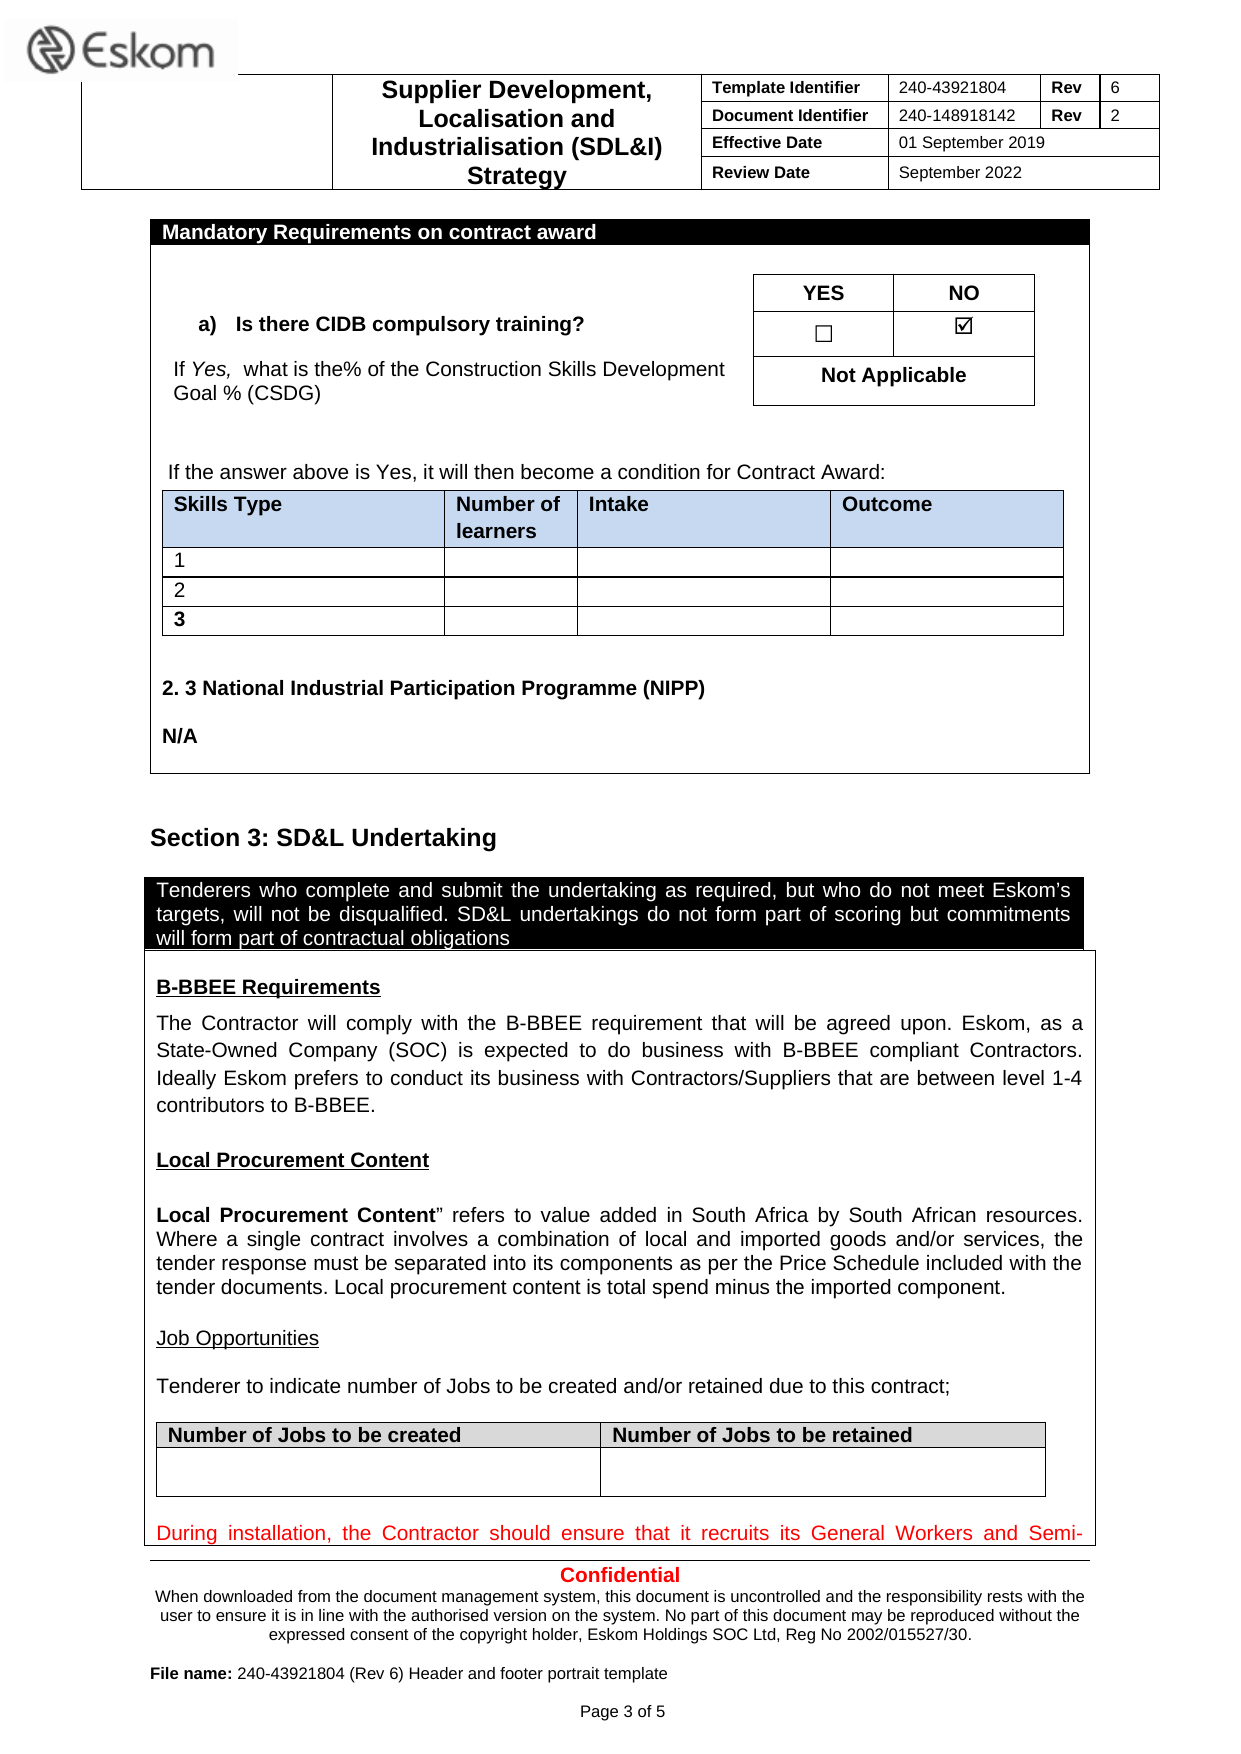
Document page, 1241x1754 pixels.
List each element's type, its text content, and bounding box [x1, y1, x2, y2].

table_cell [145, 951, 1095, 1545]
table_header Mandatory Requirements on contract award [151, 220, 1089, 244]
table_cell If the answer above is Yes, it will then become a condition for Contract Award: 2. 3 National Industrial Participation Programme (NIPP) N/A [151, 245, 1089, 773]
table_header Tenderers who complete and submit the undertaking as required, but who do not meet Eskom’s targets, will not be disqualified. SD&L undertakings do not form part of scoring but commitments will form part of contractual obligations [145, 878, 1083, 949]
text Section 3: SD&L Undertaking [150, 823, 1090, 851]
